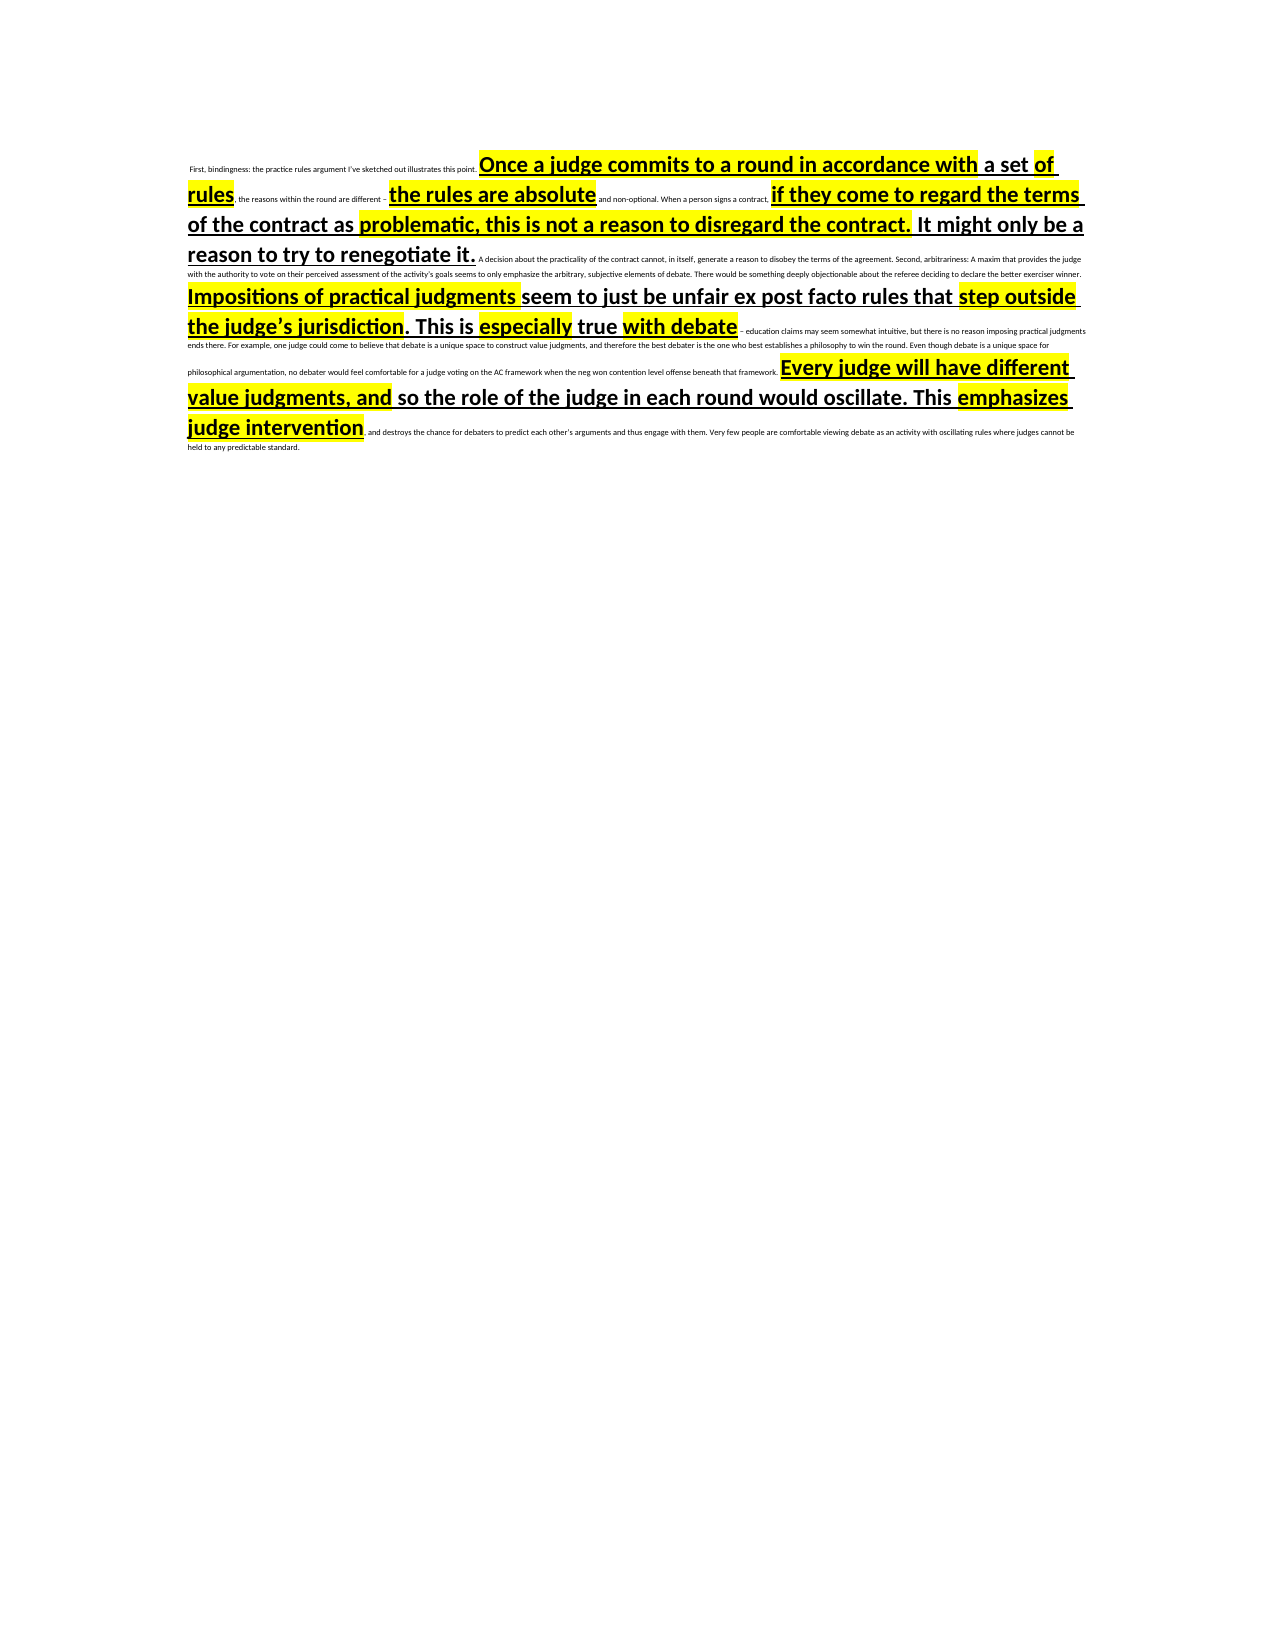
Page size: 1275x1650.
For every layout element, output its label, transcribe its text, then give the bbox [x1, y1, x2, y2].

text First, bindingness: the practice rules argument I’ve sketched out illustrates this point. Once a judge commits to a round in accordance with a set of rules, the reasons within the round are different – the rules are absolute and non-optional. When a person signs a contract, if they come to regard the terms of the contract as problematic, this is not a reason to disregard the contract. It might only be a reason to try to renegotiate it. A decision about the practicality of the contract cannot, in itself, generate a reason to disobey the terms of the agreement. Second, arbitrariness: A maxim that provides the judge with the authority to vote on their perceived assessment of the activity’s goals seems to only emphasize the arbitrary, subjective elements of debate. There would be something deeply objectionable about the referee deciding to declare the better exerciser winner. Impositions of practical judgments seem to just be unfair ex post facto rules that step outside the judge’s jurisdiction. This is especially true with debate – education claims may seem somewhat intuitive, but there is no reason imposing practical judgments ends there. For example, one judge could come to believe that debate is a unique space to construct value judgments, and therefore the best debater is the one who best establishes a philosophy to win the round. Even though debate is a unique space for philosophical argumentation, no debater would feel comfortable for a judge voting on the AC framework when the neg won contention level offense beneath that framework. Every judge will have different value judgments, and so the role of the judge in each round would oscillate. This emphasizes judge intervention, and destroys the chance for debaters to predict each other’s arguments and thus engage with them. Very few people are comfortable viewing debate as an activity with oscillating rules where judges cannot be held to any predictable standard. [187, 150, 1087, 452]
